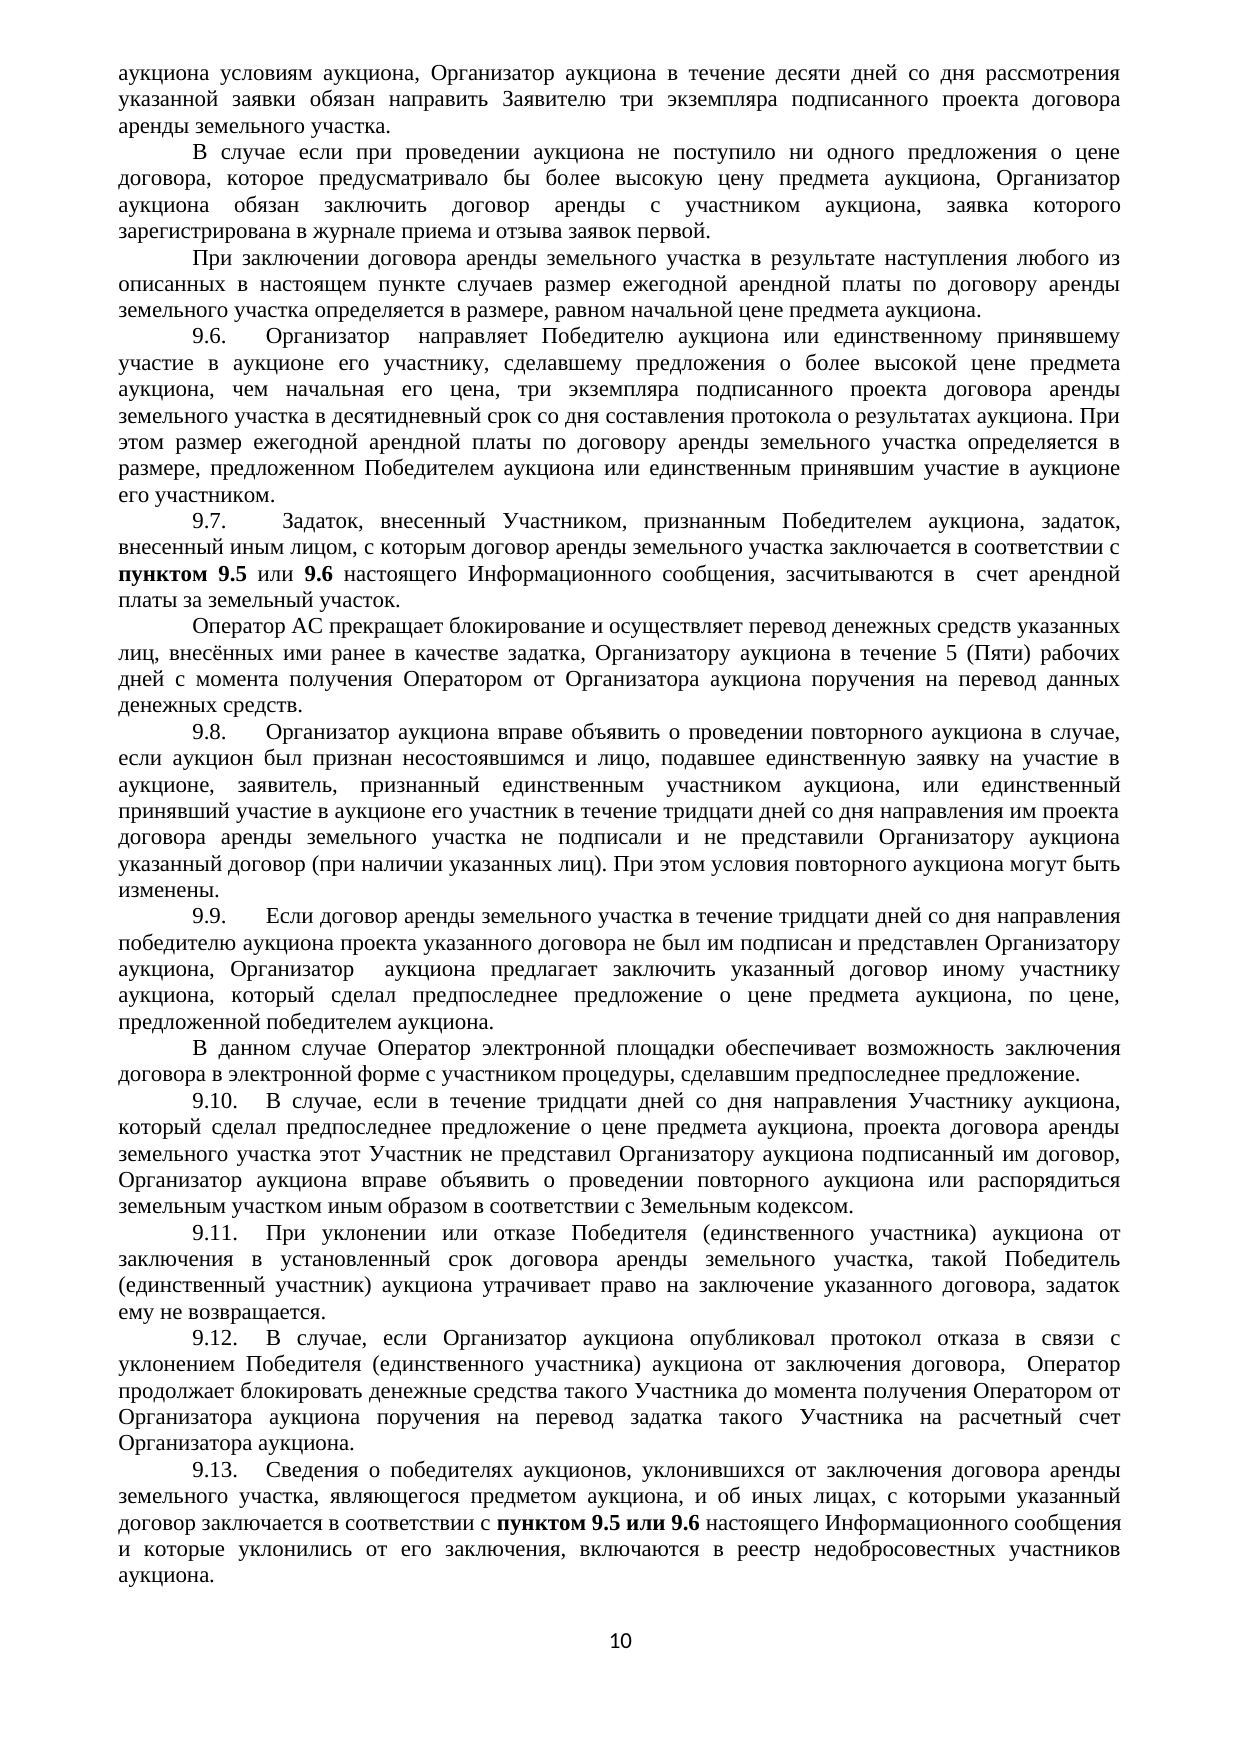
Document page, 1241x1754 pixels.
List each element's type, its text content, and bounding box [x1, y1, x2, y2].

list В случае, если в течение тридцати дней со дня направления Участнику аукциона, который сделал предпоследнее предложение о цене предмета аукциона, проекта договора аренды земельного участка этот Участник не представил Организатору аукциона подписанный им договор, Организатор аукциона вправе объявить о проведении повторного аукциона или распорядиться земельным участком иным образом в соответствии с Земельным кодексом. [118, 1087, 1122, 1219]
list Если договор аренды земельного участка в течение тридцати дней со дня направления победителю аукциона проекта указанного договора не был им подписан и представлен Организатору аукциона, Организатор аукциона предлагает заключить указанный договор иному участнику аукциона, который сделал предпоследнее предложение о цене предмета аукциона, по цене, предложенной победителем аукциона. [118, 902, 1122, 1034]
list Организатор направляет Победителю аукциона или единственному принявшему участие в аукционе его участнику, сделавшему предложения о более высокой цене предмета аукциона, чем начальная его цена, три экземпляра подписанного проекта договора аренды земельного участка в десятидневный срок со дня составления протокола о результатах аукциона. При этом размер ежегодной арендной платы по договору аренды земельного участка определяется в размере, предложенном Победителем аукциона или единственным принявшим участие в аукционе его участником. [118, 323, 1122, 507]
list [118, 59, 1122, 138]
list Сведения о победителях аукционов, уклонившихся от заключения договора аренды земельного участка, являющегося предметом аукциона, и об иных лицах, с которыми указанный договор заключается в соответствии с пунктом 9.5 или 9.6 настоящего Информационного сообщения и которые уклонились от его заключения, включаются в реестр недобросовестных участников аукциона. [118, 1456, 1122, 1588]
list Организатор аукциона вправе объявить о проведении повторного аукциона в случае, если аукцион был признан несостоявшимся и лицо, подавшее единственную заявку на участие в аукционе, заявитель, признанный единственным участником аукциона, или единственный принявший участие в аукционе его участник в течение тридцати дней со дня направления им проекта договора аренды земельного участка не подписали и не представили Организатору аукциона указанный договор (при наличии указанных лиц). При этом условия повторного аукциона могут быть изменены. [118, 718, 1122, 902]
list Задаток, внесенный Участником, признанным Победителем аукциона, задаток, внесенный иным лицом, с которым договор аренды земельного участка заключается в соответствии с пунктом 9.5 или 9.6 настоящего Информационного сообщения, засчитываются в счет арендной платы за земельный участок. [118, 507, 1122, 612]
list В случае если при проведении аукциона не поступило ни одного предложения о цене договора, которое предусматривало бы более высокую цену предмета аукциона, Организатор аукциона обязан заключить договор аренды с участником аукциона, заявка которого зарегистрирована в журнале приема и отзыва заявок первой. [118, 138, 1122, 243]
text Оператор АС прекращает блокирование и осуществляет перевод денежных средств указанных лиц, внесённых ими ранее в качестве задатка, Организатору аукциона в течение 5 (Пяти) рабочих дней с момента получения Оператором от Организатора аукциона поручения на перевод данных денежных средств. [118, 612, 1122, 718]
text В данном случае Оператор электронной площадки обеспечивает возможность заключения договора в электронной форме с участником процедуры, сделавшим предпоследнее предложение. [118, 1034, 1122, 1087]
list При заключении договора аренды земельного участка в результате наступления любого из описанных в настоящем пункте случаев размер ежегодной арендной платы по договору аренды земельного участка определяется в размере, равном начальной цене предмета аукциона. [118, 243, 1122, 323]
list При уклонении или отказе Победителя (единственного участника) аукциона от заключения в установленный срок договора аренды земельного участка, такой Победитель (единственный участник) аукциона утрачивает право на заключение указанного договора, задаток ему не возвращается. [118, 1219, 1122, 1324]
list В случае, если Организатор аукциона опубликовал протокол отказа в связи с уклонением Победителя (единственного участника) аукциона от заключения договора, Оператор продолжает блокировать денежные средства такого Участника до момента получения Оператором от Организатора аукциона поручения на перевод задатка такого Участника на расчетный счет Организатора аукциона. [118, 1324, 1122, 1456]
